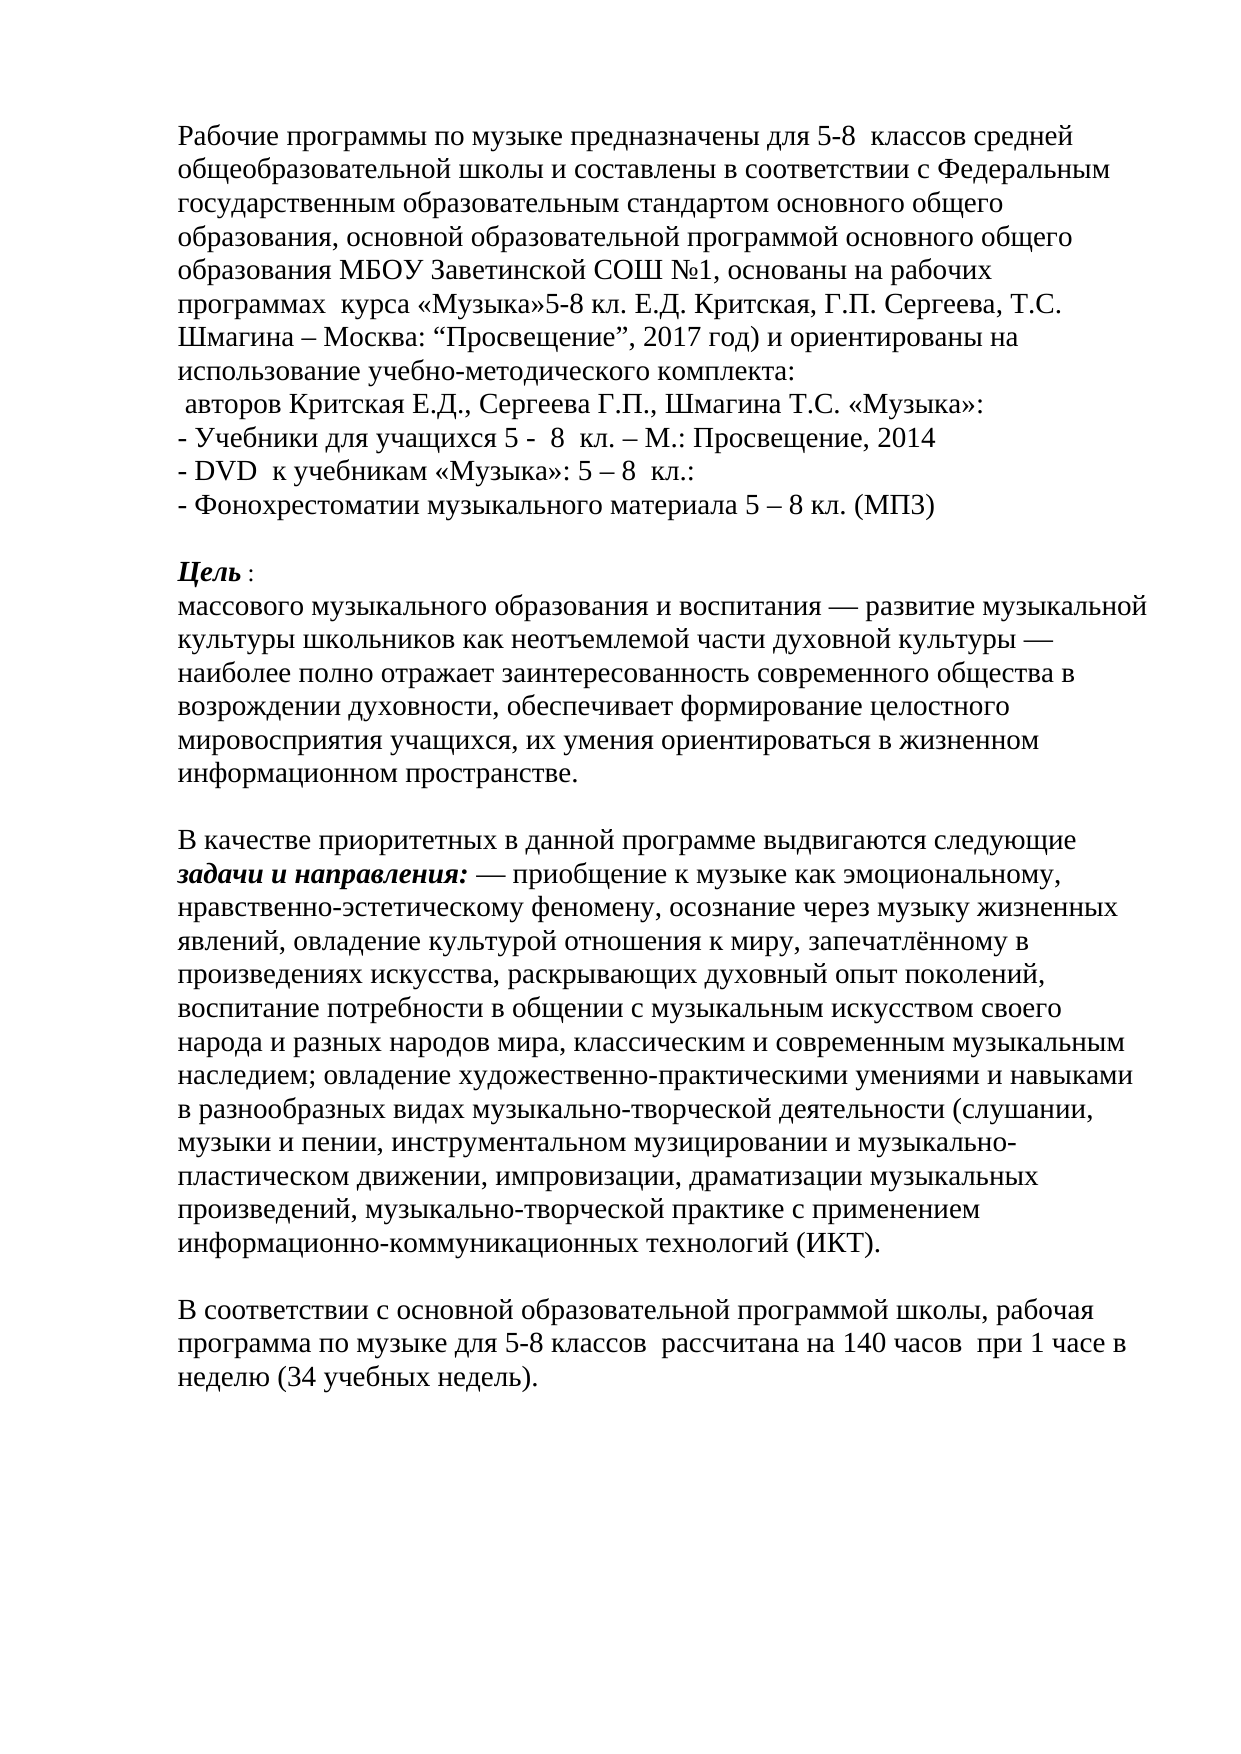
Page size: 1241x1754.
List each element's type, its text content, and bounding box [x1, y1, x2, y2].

text В соответствии с основной образовательной программой школы, рабочая программа по музыке для 5-8 классов рассчитана на 140 часов при 1 часе в неделю (34 учебных недель). [177, 1292, 1152, 1393]
text авторов Критская Е.Д., Сергеева Г.П., Шмагина Т.С. «Музыка»: [177, 386, 1152, 420]
text массового музыкального образования и воспитания — развитие музыкальной культуры школьников как неотъемлемой части духовной культуры — наиболее полно отражает заинтересованность современного общества в возрождении духовности, обеспечивает формирование целостного мировосприятия учащихся, их умения ориентироваться в жизненном информационном пространстве. [177, 588, 1152, 789]
text В качестве приоритетных в данной программе выдвигаются следующие задачи и направления: — приобщение к музыке как эмоциональному, нравственно-эстетическому феномену, осознание через музыку жизненных явлений, овладение культурой отношения к миру, запечатлённому в произведениях искусства, раскрывающих духовный опыт поколений, воспитание потребности в общении с музыкальным искусством своего народа и разных народов мира, классическим и современным музыкальным наследием; овладение художественно-практическими умениями и навыками в разнообразных видах музыкально-творческой деятельности (слушании, музыки и пении, инструментальном музицировании и музыкально-пластическом движении, импровизации, драматизации музыкальных произведений, музыкально-творческой практике с применением информационно-коммуникационных технологий (ИКТ). [177, 822, 1152, 1258]
text Цель : [177, 554, 1152, 588]
text - Учебники для учащихся 5 - 8 кл. – М.: Просвещение, 2014 [177, 420, 1152, 453]
text - DVD к учебникам «Музыка»: 5 – 8 кл.: [177, 453, 1152, 487]
text Рабочие программы по музыке предназначены для 5-8 классов средней общеобразовательной школы и составлены в соответствии с Федеральным государственным образовательным стандартом основного общего образования, основной образовательной программой основного общего образования МБОУ Заветинской СОШ №1, основаны на рабочих программах курса «Музыка»5-8 кл. Е.Д. Критская, Г.П. Сергеева, Т.С. Шмагина – Москва: “Просвещение”, 2017 год) и ориентированы на использование учебно-методического комплекта: [177, 118, 1152, 386]
text - Фонохрестоматии музыкального материала 5 – 8 кл. (МП3) [177, 487, 1152, 521]
